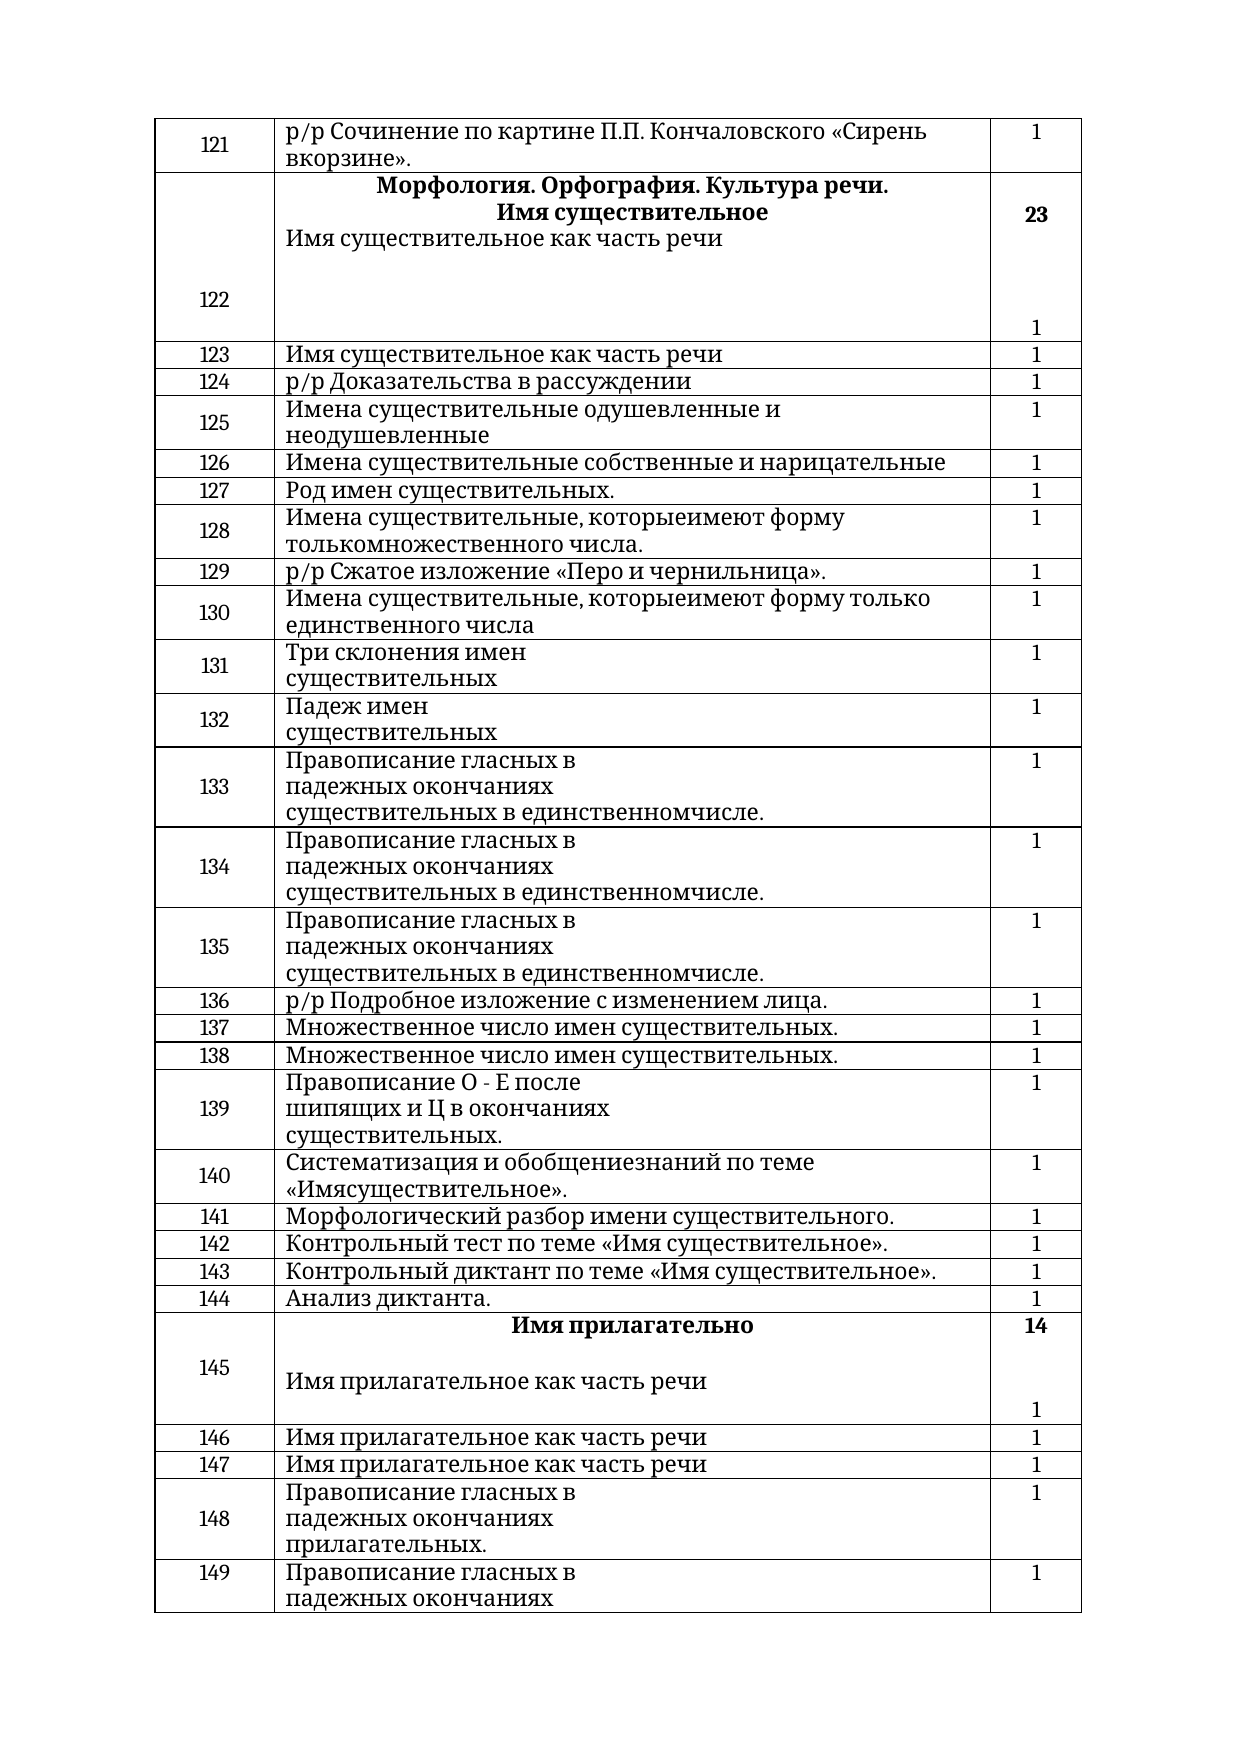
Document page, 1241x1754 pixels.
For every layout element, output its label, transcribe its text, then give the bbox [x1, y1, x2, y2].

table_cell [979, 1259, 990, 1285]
table_cell 1 [991, 505, 1081, 558]
table_cell 1 [991, 1204, 1081, 1230]
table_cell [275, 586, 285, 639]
table_cell 14 1 [991, 1313, 1081, 1423]
table_cell 122 [156, 173, 274, 341]
table_cell 129 [156, 559, 274, 585]
table_cell 1 [991, 1150, 1081, 1203]
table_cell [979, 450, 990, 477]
table_cell 136 [156, 988, 274, 1014]
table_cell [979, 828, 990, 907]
table_cell 1 [991, 396, 1081, 449]
table_cell 1 [991, 1560, 1081, 1612]
table_cell 144 [156, 1286, 274, 1312]
table_cell 147 [156, 1452, 274, 1478]
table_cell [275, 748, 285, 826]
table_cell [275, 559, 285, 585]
table_cell 1 [991, 342, 1081, 368]
table_cell 139 [156, 1070, 274, 1149]
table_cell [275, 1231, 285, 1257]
table_cell 138 [156, 1043, 274, 1069]
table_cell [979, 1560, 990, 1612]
table_cell 130 [156, 586, 274, 639]
table_cell 1 [991, 119, 1081, 172]
table_cell 145 [156, 1313, 274, 1423]
table_cell 133 [156, 748, 274, 826]
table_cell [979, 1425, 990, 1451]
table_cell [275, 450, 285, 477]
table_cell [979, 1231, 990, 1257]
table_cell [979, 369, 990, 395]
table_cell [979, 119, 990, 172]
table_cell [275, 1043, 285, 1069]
table_cell 1 [991, 1231, 1081, 1257]
table_cell 1 [991, 748, 1081, 826]
table_cell 1 [991, 1259, 1081, 1285]
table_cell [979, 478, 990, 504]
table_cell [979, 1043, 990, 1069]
table_cell 1 [991, 1452, 1081, 1478]
table_cell 1 [991, 1070, 1081, 1149]
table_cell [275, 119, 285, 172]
table_cell 137 [156, 1015, 274, 1041]
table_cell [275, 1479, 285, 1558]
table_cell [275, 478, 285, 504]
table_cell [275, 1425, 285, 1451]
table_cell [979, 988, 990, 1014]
table_cell 1 [991, 369, 1081, 395]
table_cell 1 [991, 1015, 1081, 1041]
table_cell 23 1 [991, 173, 1081, 341]
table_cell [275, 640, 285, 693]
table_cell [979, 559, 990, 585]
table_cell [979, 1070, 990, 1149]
table_cell 140 [156, 1150, 274, 1203]
table_cell 126 [156, 450, 274, 477]
table_cell 1 [991, 640, 1081, 693]
table_cell 143 [156, 1259, 274, 1285]
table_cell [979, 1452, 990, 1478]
table_cell 123 [156, 342, 274, 368]
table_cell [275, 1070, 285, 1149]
table_cell 124 [156, 369, 274, 395]
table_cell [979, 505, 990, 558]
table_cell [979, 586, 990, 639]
table_cell 121 [156, 119, 274, 172]
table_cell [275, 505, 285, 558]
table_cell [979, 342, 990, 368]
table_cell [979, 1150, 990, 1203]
table_cell 141 [156, 1204, 274, 1230]
table_cell 1 [991, 1479, 1081, 1558]
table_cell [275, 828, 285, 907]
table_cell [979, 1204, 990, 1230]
table_cell 131 [156, 640, 274, 693]
table_cell 128 [156, 505, 274, 558]
table_cell Имя прилагательно Имя прилагательное как часть речи [275, 1313, 990, 1423]
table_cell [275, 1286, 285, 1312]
table_cell 1 [991, 586, 1081, 639]
table_cell 1 [991, 694, 1081, 746]
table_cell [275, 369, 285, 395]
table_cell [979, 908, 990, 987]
table_cell 148 [156, 1479, 274, 1558]
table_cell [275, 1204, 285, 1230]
table_cell 146 [156, 1425, 274, 1451]
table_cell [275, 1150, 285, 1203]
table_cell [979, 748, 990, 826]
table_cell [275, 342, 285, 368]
table_cell 1 [991, 988, 1081, 1014]
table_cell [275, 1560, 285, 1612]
table_cell 132 [156, 694, 274, 746]
table_cell 142 [156, 1231, 274, 1257]
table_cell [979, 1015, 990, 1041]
table_cell 1 [991, 478, 1081, 504]
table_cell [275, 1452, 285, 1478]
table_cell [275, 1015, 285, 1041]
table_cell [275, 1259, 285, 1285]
table_cell 1 [991, 559, 1081, 585]
table_cell 1 [991, 908, 1081, 987]
table_cell 1 [991, 1043, 1081, 1069]
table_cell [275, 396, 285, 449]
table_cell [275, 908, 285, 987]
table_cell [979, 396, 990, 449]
table_cell Морфология. Орфография. Культура речи. Имя существительное Имя существительное как часть речи [275, 173, 990, 341]
table_cell 1 [991, 450, 1081, 477]
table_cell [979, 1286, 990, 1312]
table_cell 149 [156, 1560, 274, 1612]
table_cell 127 [156, 478, 274, 504]
table_cell 125 [156, 396, 274, 449]
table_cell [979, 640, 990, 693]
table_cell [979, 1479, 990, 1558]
table_cell 134 [156, 828, 274, 907]
table_cell 135 [156, 908, 274, 987]
table_cell 1 [991, 1425, 1081, 1451]
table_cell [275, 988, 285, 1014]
table_cell 1 [991, 828, 1081, 907]
table_cell 1 [991, 1286, 1081, 1312]
